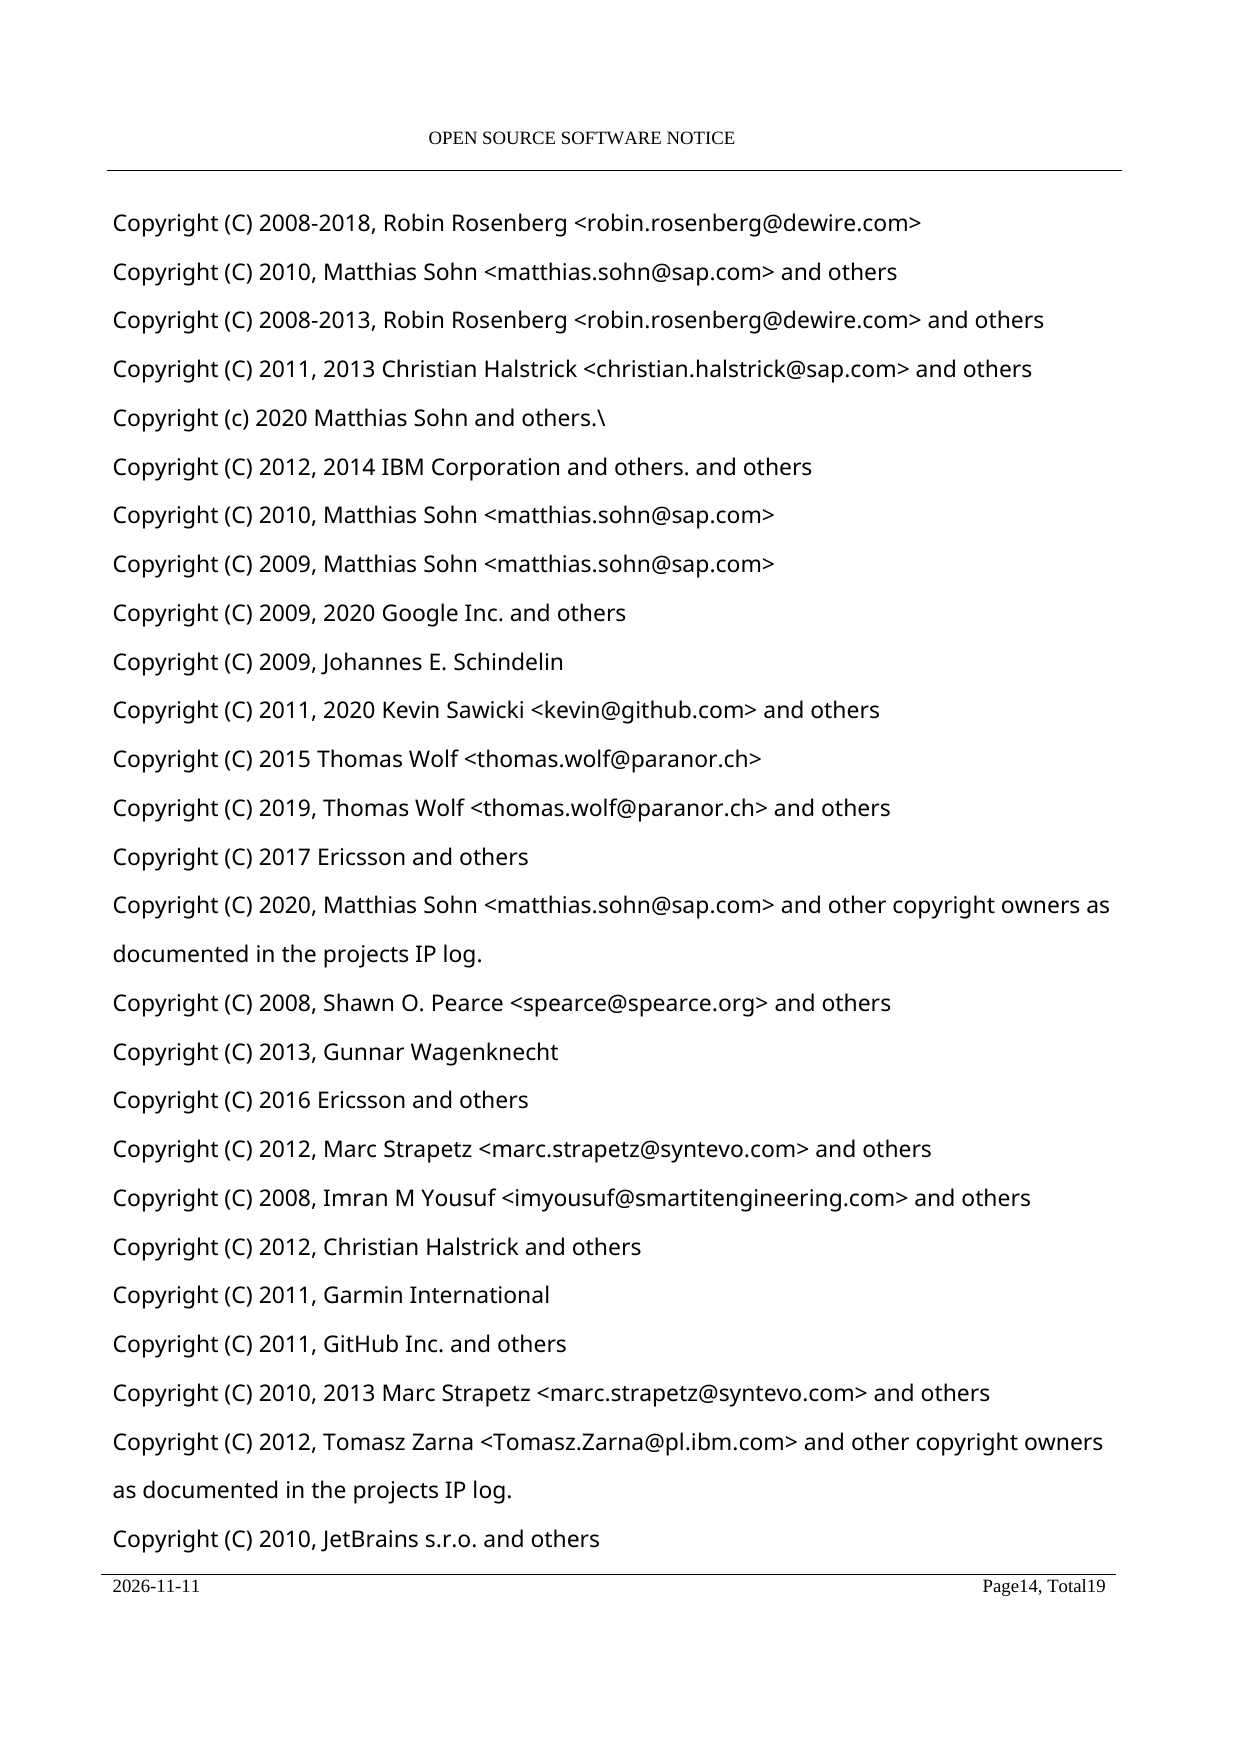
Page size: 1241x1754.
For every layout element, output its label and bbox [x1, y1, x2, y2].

text [112, 206, 1128, 1555]
